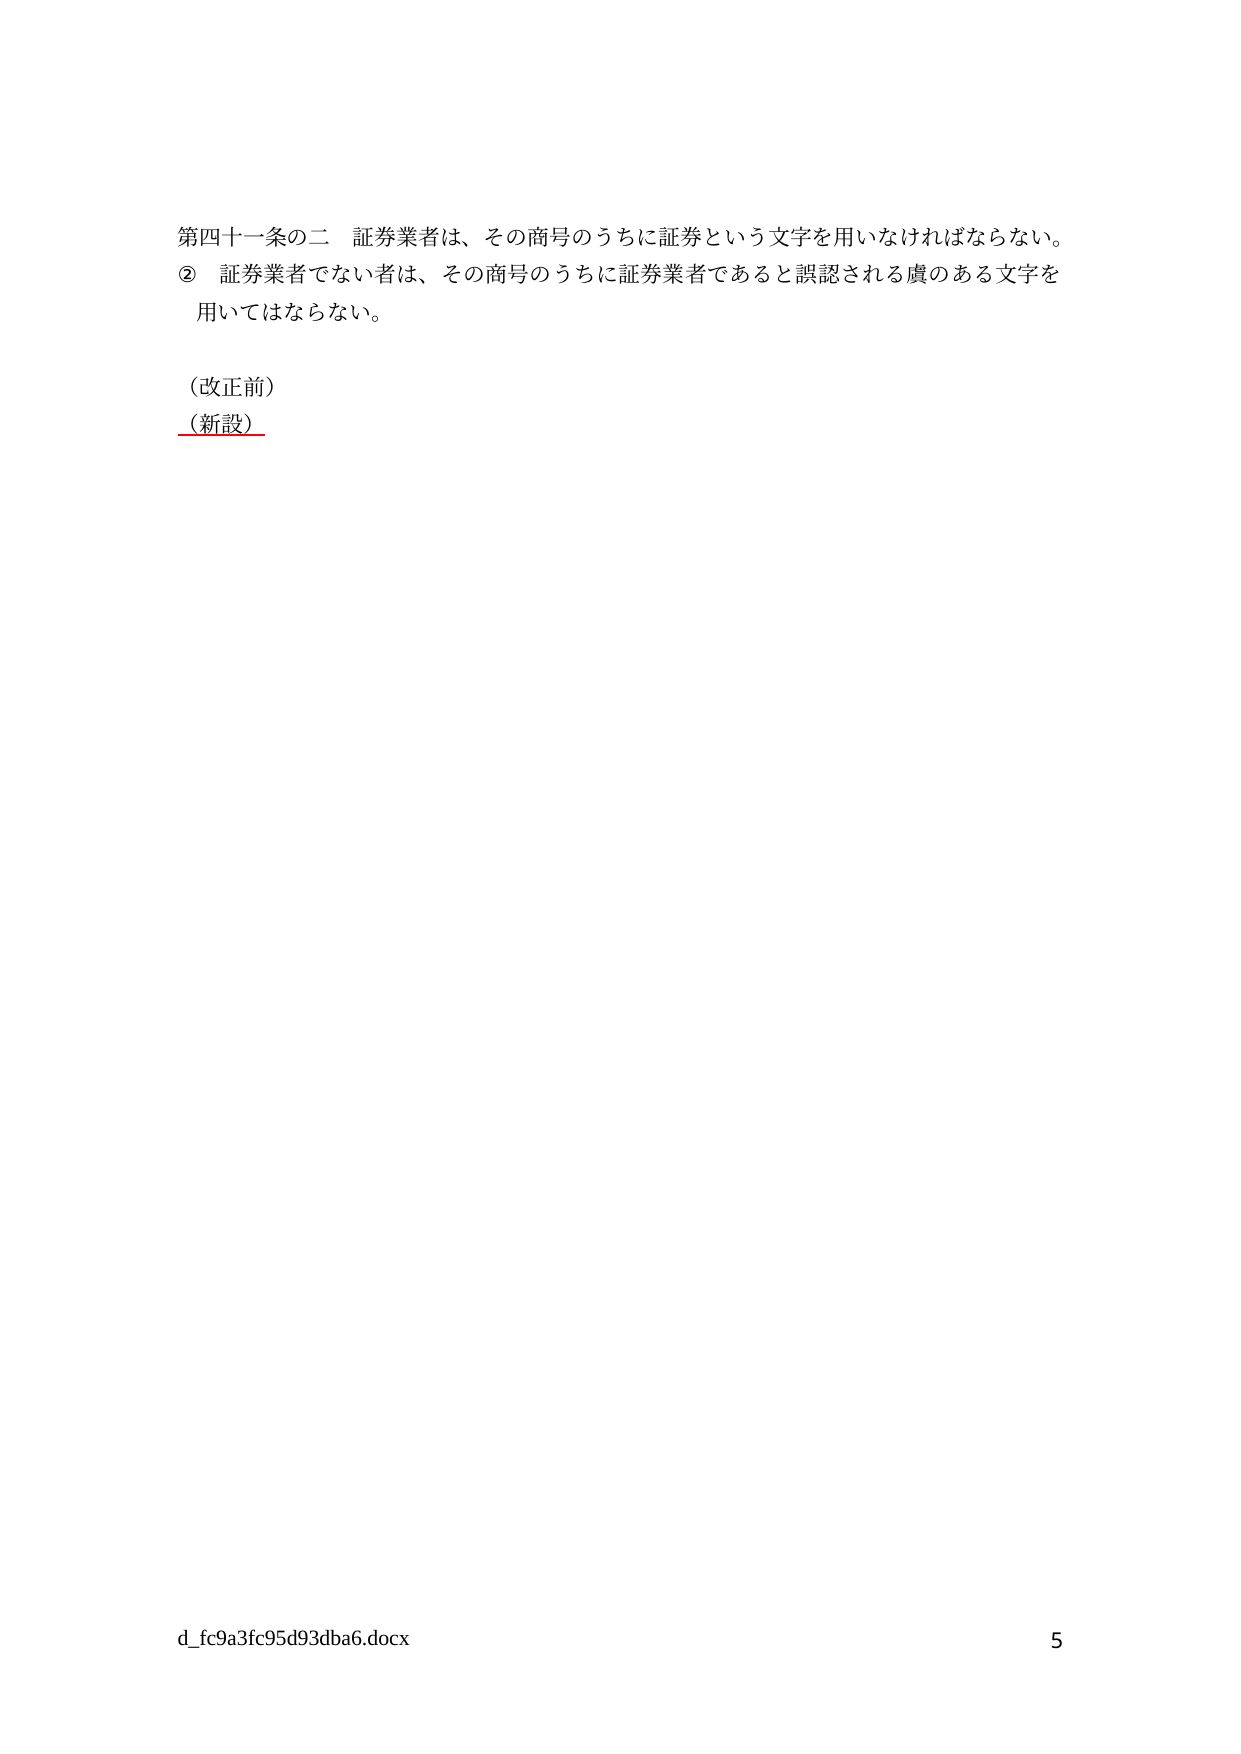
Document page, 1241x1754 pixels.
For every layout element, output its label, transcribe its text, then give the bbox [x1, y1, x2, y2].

text ② 証券業者でない者は、その商号のうちに証券業者であると誤認される虞のある文字を用いてはならない。 [177, 254, 1063, 329]
text （新設） [177, 404, 1063, 442]
text 第四十一条の二 証券業者は、その商号のうちに証券という文字を用いなければならない。 [177, 217, 1063, 254]
text （改正前） [177, 367, 1063, 404]
